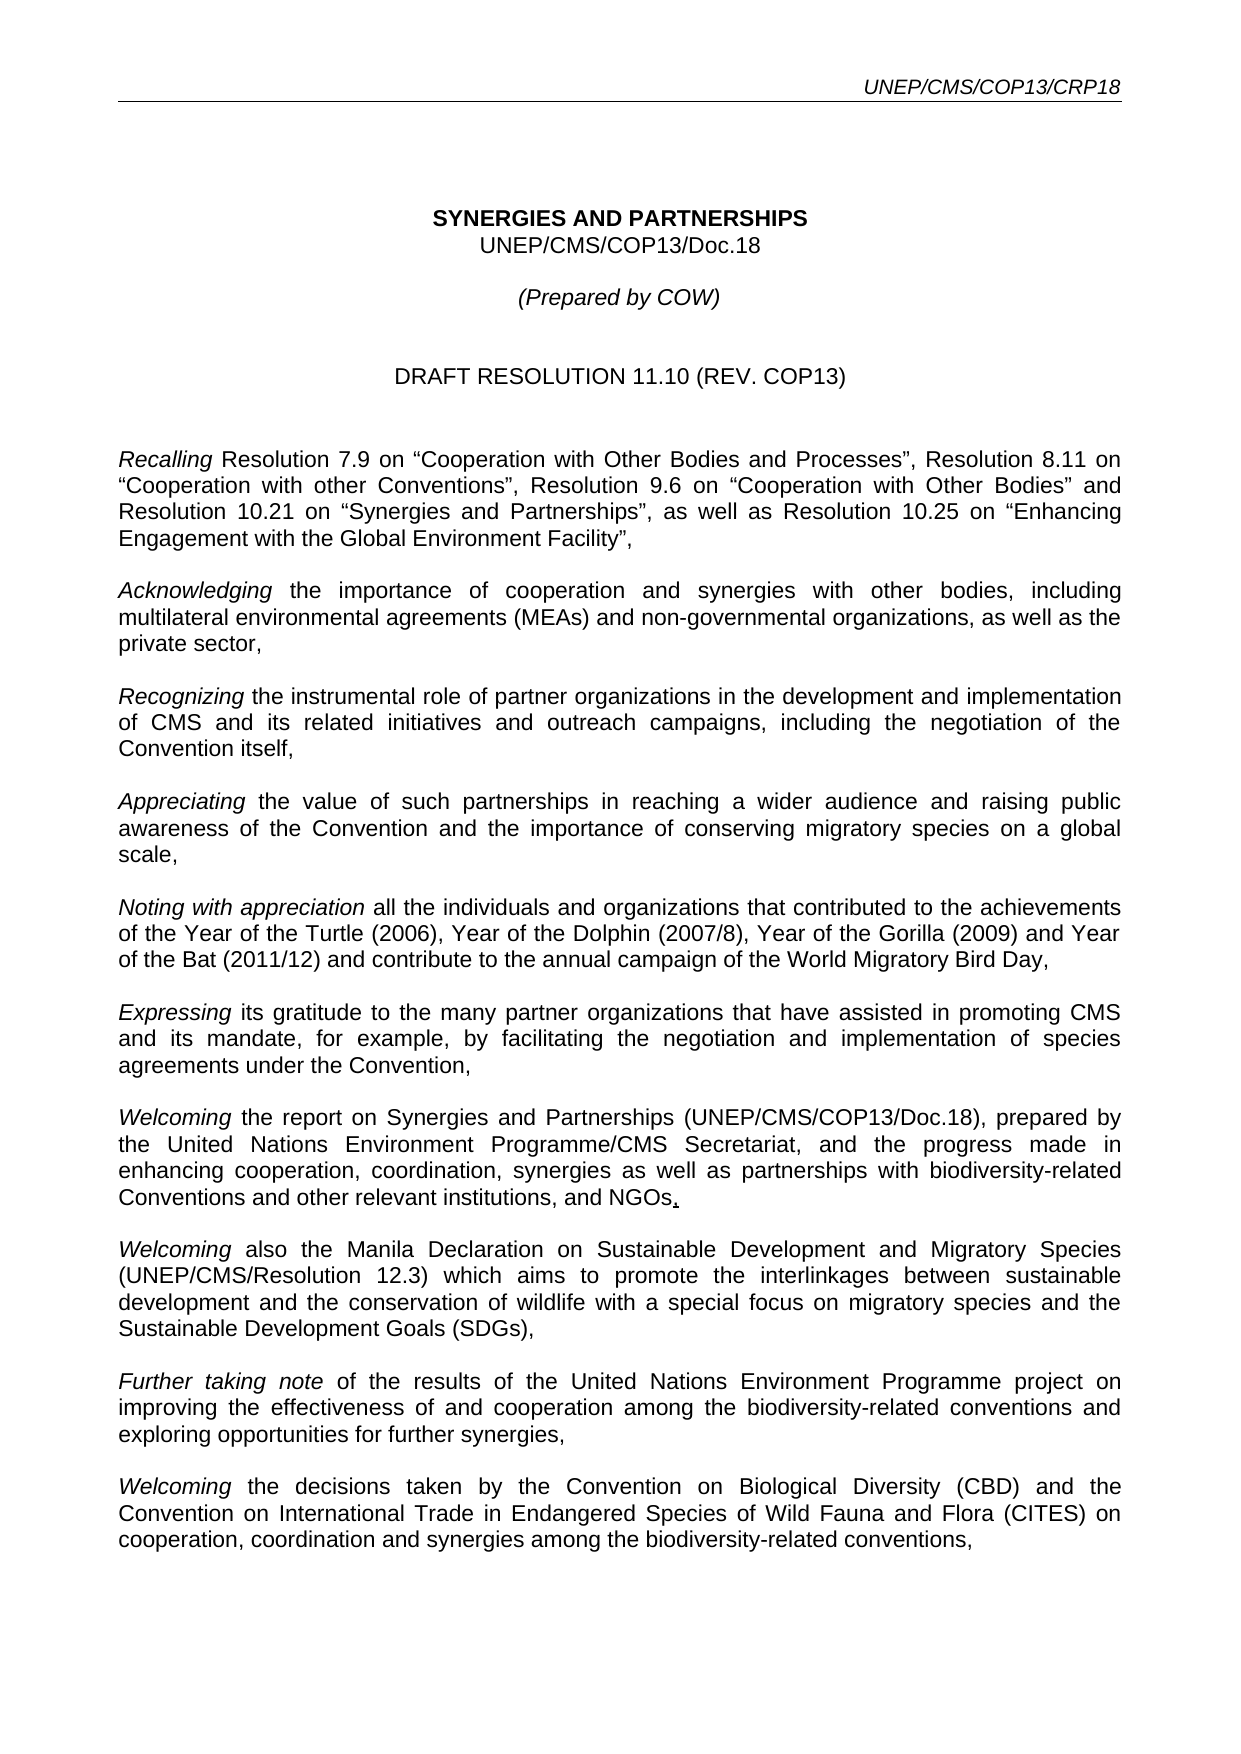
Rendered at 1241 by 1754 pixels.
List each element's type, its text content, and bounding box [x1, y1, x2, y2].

text SYNERGIES AND PARTNERSHIPS [118, 205, 1122, 232]
text Appreciating the value of such partnerships in reaching a wider audience and raising public awareness of the Convention and the importance of conserving migratory species on a global scale, [118, 788, 1122, 867]
text Welcoming also the Manila Declaration on Sustainable Development and Migratory Species (UNEP/CMS/Resolution 12.3) which aims to promote the interlinkages between sustainable development and the conservation of wildlife with a special focus on migratory species and the Sustainable Development Goals (SDGs), [118, 1236, 1122, 1342]
text Further taking note of the results of the United Nations Environment Programme project on improving the effectiveness of and cooperation among the biodiversity-related conventions and exploring opportunities for further synergies, [118, 1368, 1122, 1447]
text Recognizing the instrumental role of partner organizations in the development and implementation of CMS and its related initiatives and outreach campaigns, including the negotiation of the Convention itself, [118, 683, 1122, 762]
text Recalling Resolution 7.9 on “Cooperation with Other Bodies and Processes”, Resolution 8.11 on “Cooperation with other Conventions”, Resolution 9.6 on “Cooperation with Other Bodies” and Resolution 10.21 on “Synergies and Partnerships”, as well as Resolution 10.25 on “Enhancing Engagement with the Global Environment Facility”, [118, 446, 1122, 551]
text Welcoming the decisions taken by the Convention on Biological Diversity (CBD) and the Convention on International Trade in Endangered Species of Wild Fauna and Flora (CITES) on cooperation, coordination and synergies among the biodiversity-related conventions, [118, 1473, 1122, 1552]
text UNEP/CMS/COP13/Doc.18 [118, 232, 1122, 258]
text Noting with appreciation all the individuals and organizations that contributed to the achievements of the Year of the Turtle (2006), Year of the Dolphin (2007/8), Year of the Gorilla (2009) and Year of the Bat (2011/12) and contribute to the annual campaign of the World Migratory Bird Day, [118, 893, 1122, 973]
text Acknowledging the importance of cooperation and synergies with other bodies, including multilateral environmental agreements (MEAs) and non-governmental organizations, as well as the private sector, [118, 577, 1122, 656]
text DRAFT RESOLUTION 11.10 (REV. COP13) [118, 363, 1122, 390]
text Expressing its gratitude to the many partner organizations that have assisted in promoting CMS and its mandate, for example, by facilitating the negotiation and implementation of species agreements under the Convention, [118, 999, 1122, 1078]
text (Prepared by COW) [118, 284, 1122, 311]
text Welcoming the report on Synergies and Partnerships (UNEP/CMS/COP13/Doc.18), prepared by the United Nations Environment Programme/CMS Secretariat, and the progress made in enhancing cooperation, coordination, synergies as well as partnerships with biodiversity-related Conventions and other relevant institutions, and NGOs, [118, 1104, 1122, 1210]
